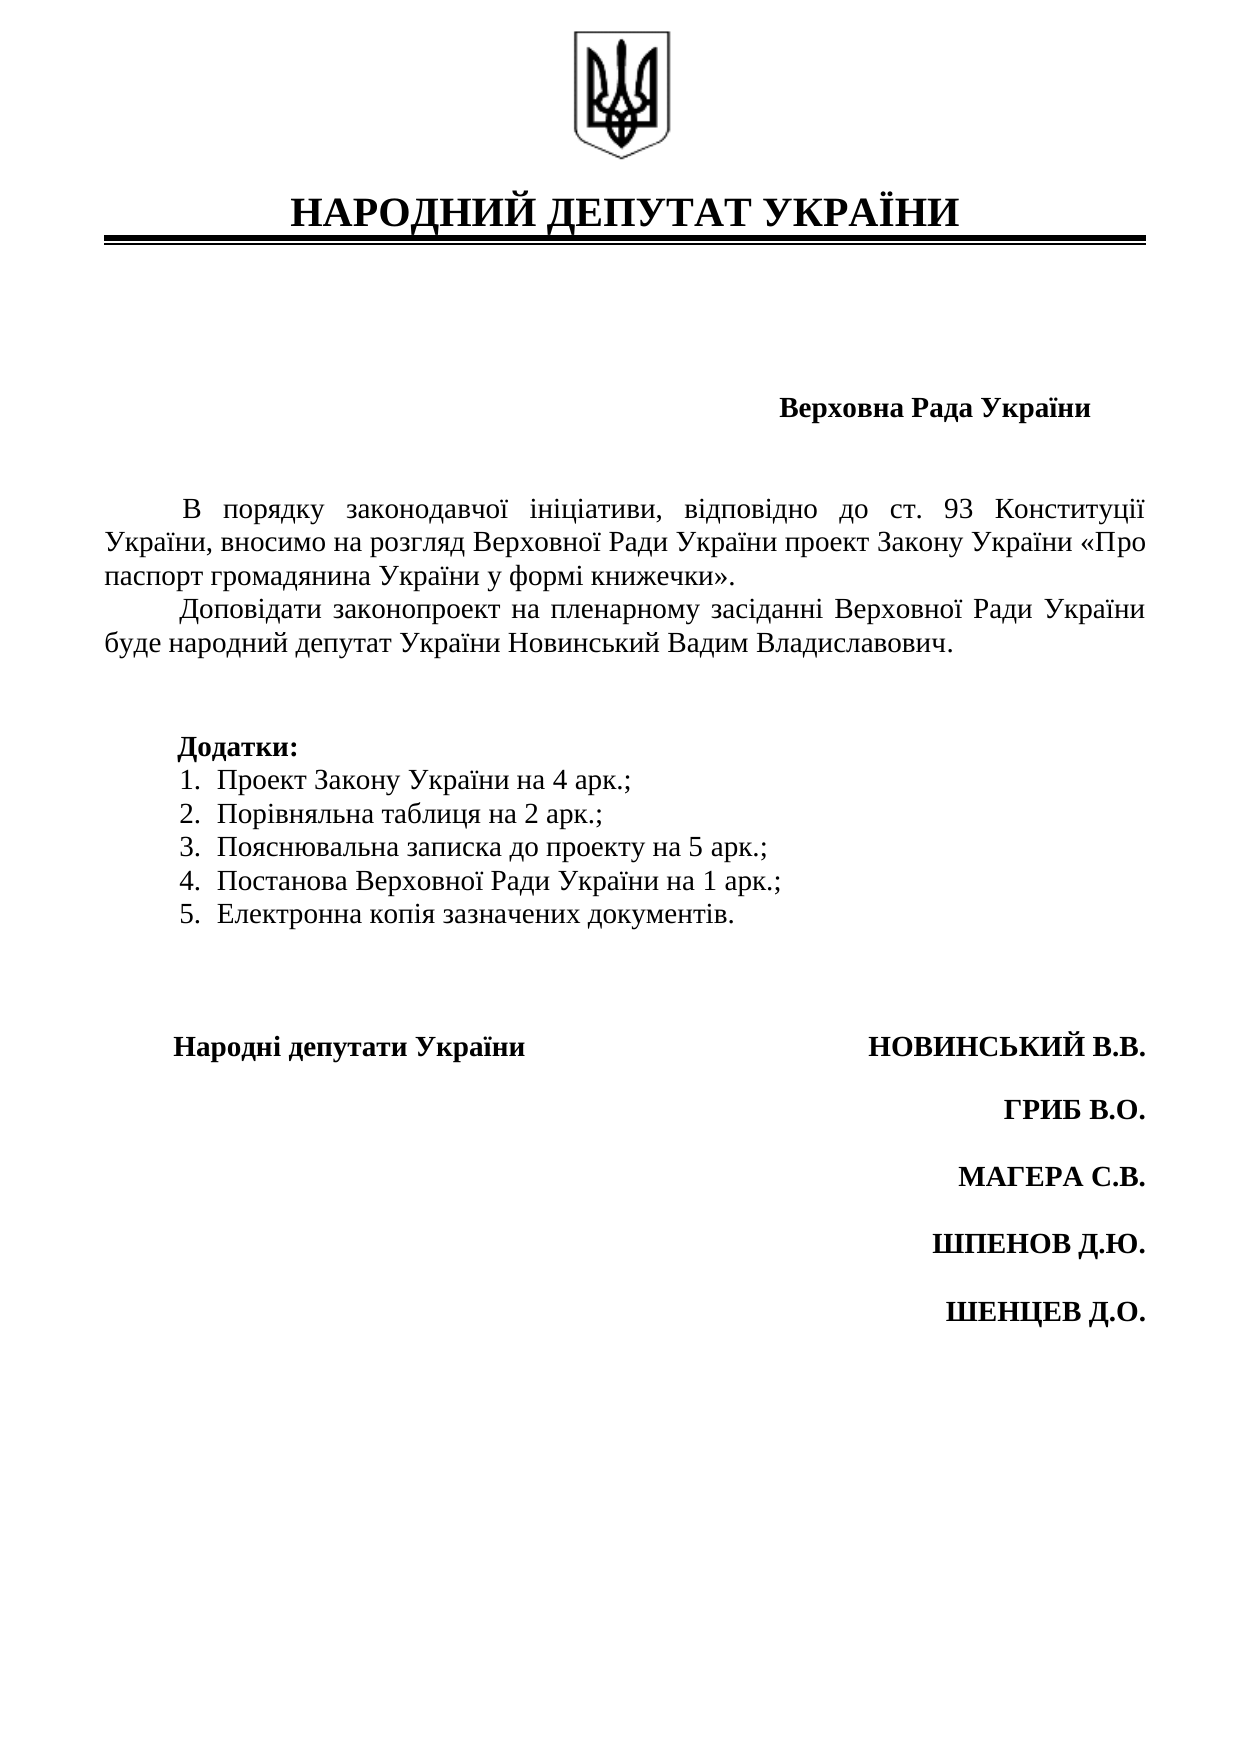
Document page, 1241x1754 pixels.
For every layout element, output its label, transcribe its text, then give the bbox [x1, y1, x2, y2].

subtitle НАРОДНИЙ ДЕПУТАТ УКРАЇНИ [104, 187, 1146, 235]
text ШЕНЦЕВ Д.О. [104, 1294, 1146, 1327]
text Верховна Рада України [779, 390, 1146, 424]
text ГРИБ В.О. [828, 1092, 1146, 1125]
list Порівняльна таблиця на 2 арк.; [179, 796, 1146, 829]
text МАГЕРА С.В. [104, 1159, 1146, 1193]
list Пояснювальна записка до проекту на 5 арк.; [179, 829, 1146, 863]
picture [565, 27, 680, 164]
text Народні депутати України НОВИНСЬКИЙ В.В. [104, 1029, 1146, 1063]
list Електронна копія зазначених документів. [179, 897, 1146, 930]
list Постанова Верховної Ради України на 1 арк.; [179, 863, 1146, 897]
list Проект Закону України на 4 арк.; [179, 762, 1146, 796]
text В порядку законодавчої ініціативи, відповідно до ст. 93 Конституції України, вносимо на розгляд Верховної Ради України проект Закону України «Про паспорт громадянина України у формі книжечки». [104, 491, 1146, 592]
text ШПЕНОВ Д.Ю. [104, 1227, 1146, 1260]
text Додатки: [104, 729, 1146, 762]
text Доповідати законопроект на пленарному засіданні Верховної Ради України буде народний депутат України Новинський Вадим Владиславович. [104, 592, 1146, 659]
